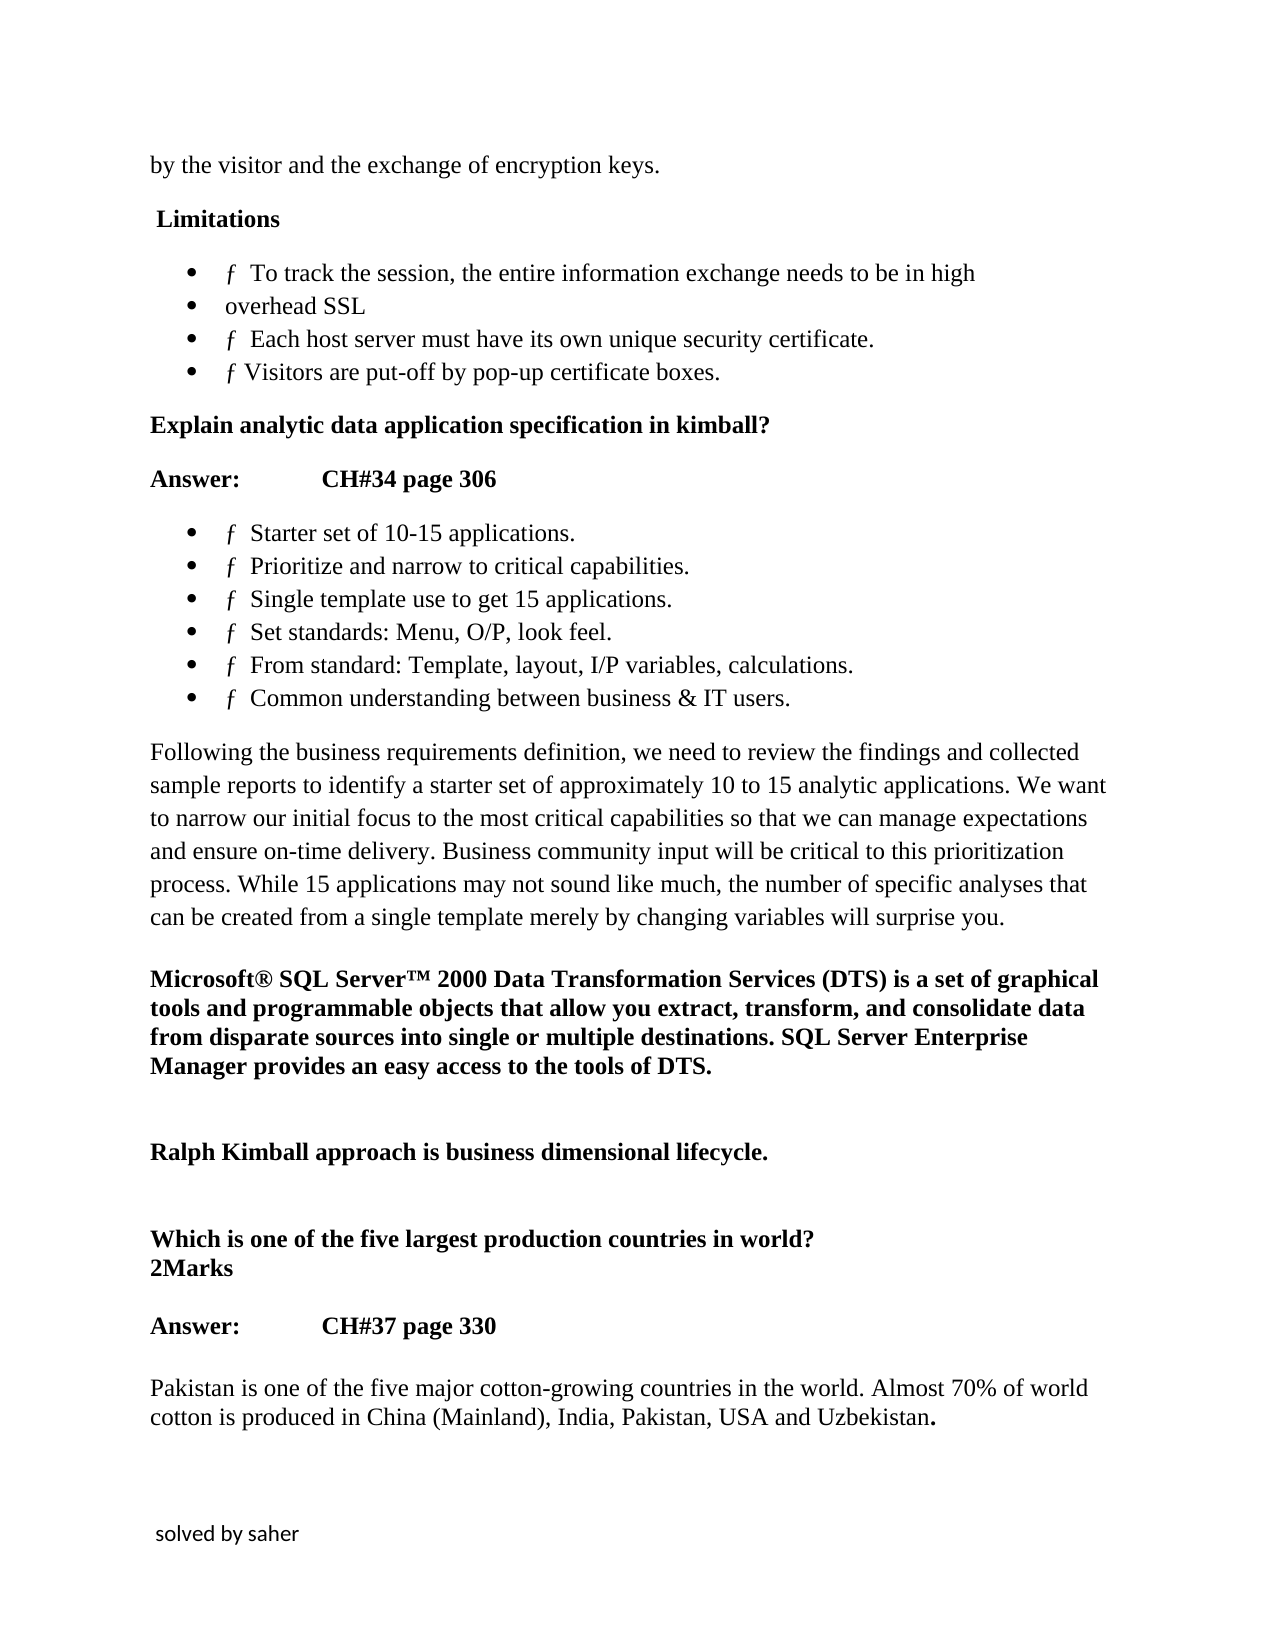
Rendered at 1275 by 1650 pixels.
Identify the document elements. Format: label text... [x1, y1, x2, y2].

list ƒ Set standards: Menu, O/P, look feel. [187, 617, 1125, 646]
text by the visitor and the exchange of encryption keys. [150, 150, 1125, 179]
list ƒ Common understanding between business & IT users. [187, 683, 1125, 712]
text Limitations [150, 204, 1125, 233]
list ƒ To track the session, the entire information exchange needs to be in high [187, 258, 1125, 286]
list ƒ Single template use to get 15 applications. [187, 584, 1125, 613]
text Explain analytic data application specification in kimball? [150, 411, 1125, 439]
text Following the business requirements definition, we need to review the findings and collected sample reports to identify a starter set of approximately 10 to 15 analytic applications. We want to narrow our initial focus to the most critical capabilities so that we can manage expectations and ensure on-time delivery. Business community input will be critical to this prioritization process. While 15 applications may not sound like much, the number of specific analyses that can be created from a single template merely by changing variables will surprise you. [150, 737, 1125, 931]
text Pakistan is one of the five major cotton-growing countries in the world. Almost 70% of world cotton is produced in China (Mainland), India, Pakistan, USA and Uzbekistan. [150, 1373, 1125, 1431]
text Which is one of the five largest production countries in world? 2Marks [150, 1195, 1125, 1282]
list ƒ Visitors are put-off by pop-up certificate boxes. [187, 357, 1125, 386]
text Microsoft® SQL Server™ 2000 Data Transformation Services (DTS) is a set of graphical tools and programmable objects that allow you extract, transform, and consolidate data from disparate sources into single or multiple destinations. SQL Server Enterprise Manager provides an easy access to the tools of DTS. [150, 964, 1125, 1079]
list ƒ Each host server must have its own unique security certificate. [187, 324, 1125, 352]
list ƒ From standard: Template, layout, I/P variables, calculations. [187, 650, 1125, 679]
text Answer: CH#37 page 330 [150, 1311, 1125, 1339]
list ƒ Starter set of 10-15 applications. [187, 518, 1125, 547]
text Ralph Kimball approach is business dimensional lifecycle. [150, 1109, 1125, 1166]
list ƒ Prioritize and narrow to critical capabilities. [187, 551, 1125, 580]
list overhead SSL [187, 291, 1125, 319]
text Answer: CH#34 page 306 [150, 464, 1125, 493]
